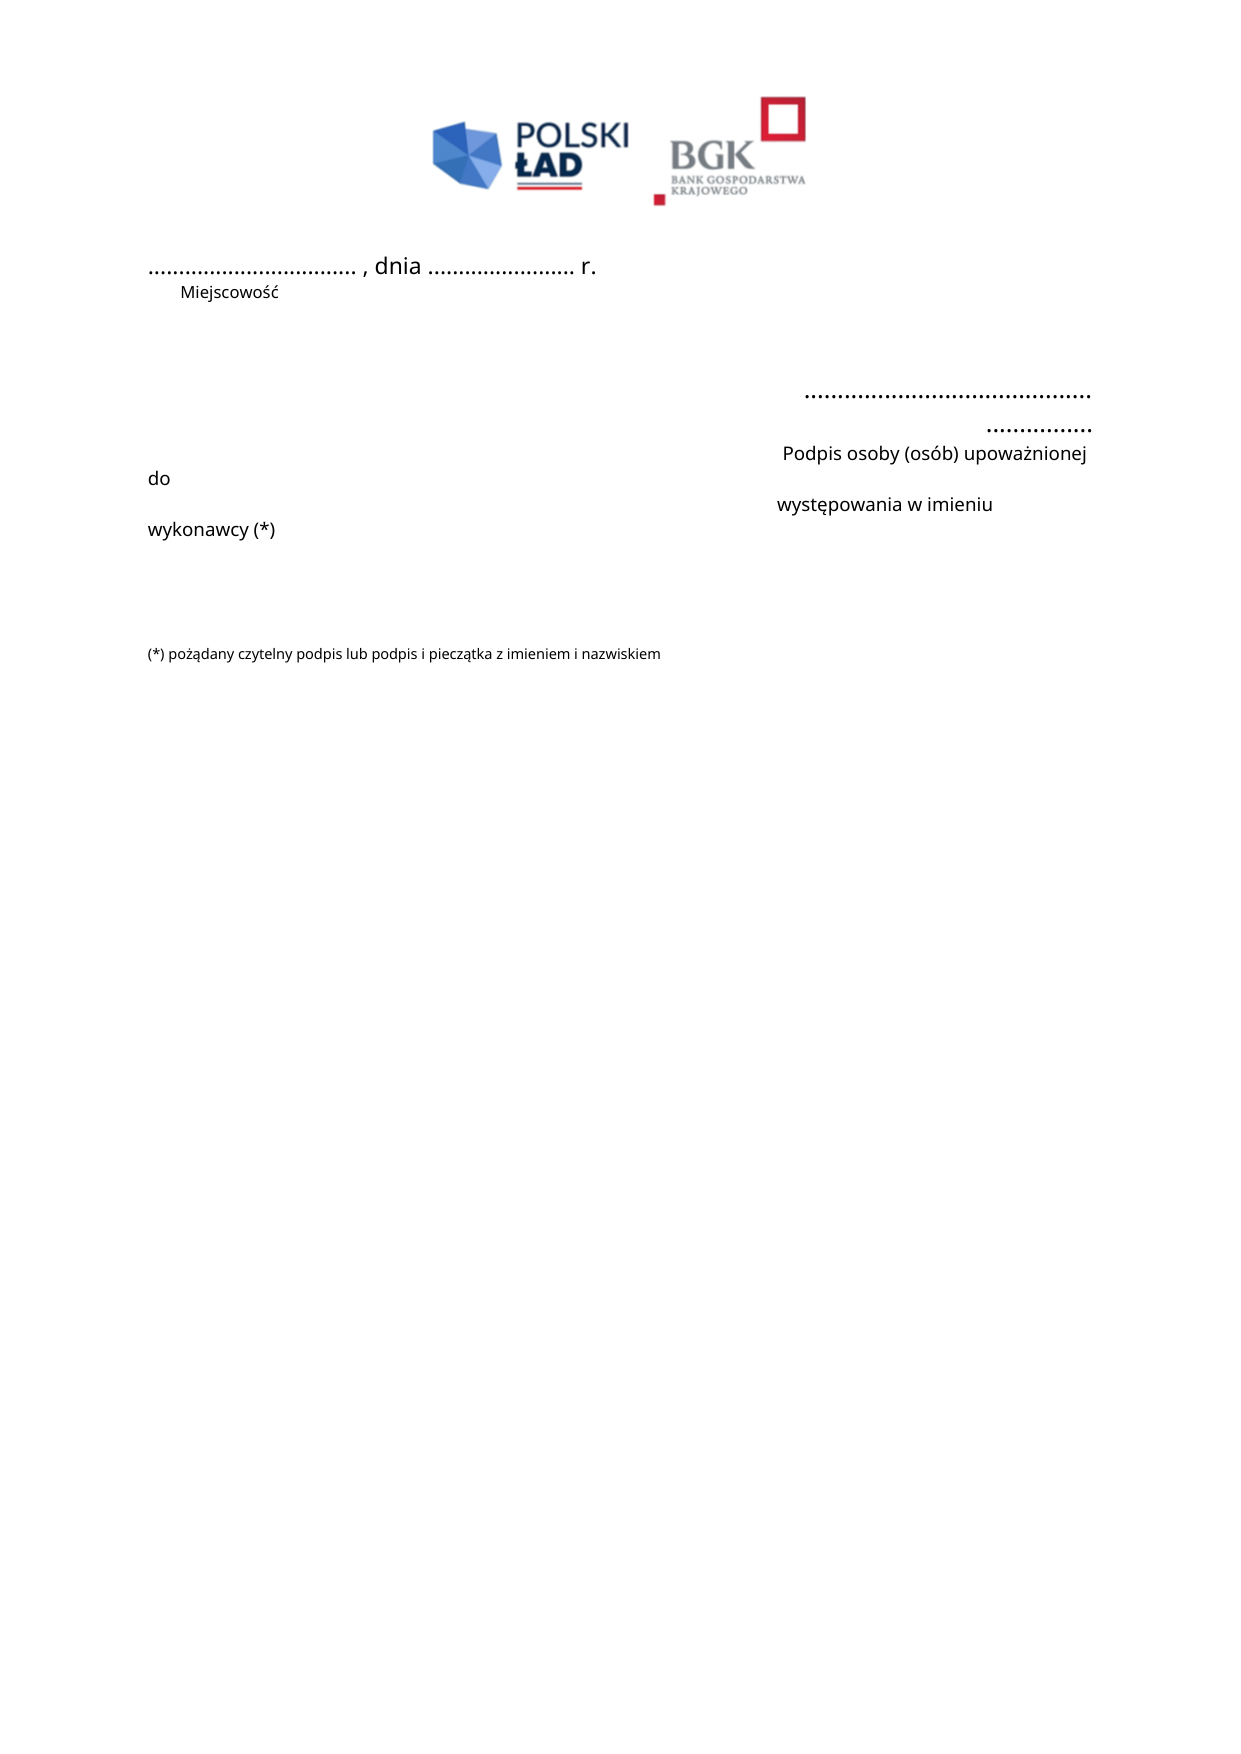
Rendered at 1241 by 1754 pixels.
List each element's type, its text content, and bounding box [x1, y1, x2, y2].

text (*) pożądany czytelny podpis lub podpis i pieczątka z imieniem i nazwiskiem [148, 644, 1093, 678]
text Miejscowość [148, 281, 1093, 303]
picture [414, 87, 823, 217]
text ........................................................... [148, 372, 1093, 440]
text Podpis osoby (osób) upoważnionej do [148, 440, 1093, 491]
text występowania w imieniu wykonawcy (*) [148, 491, 1093, 542]
text .................................. , dnia ........................ r. [148, 249, 1093, 281]
